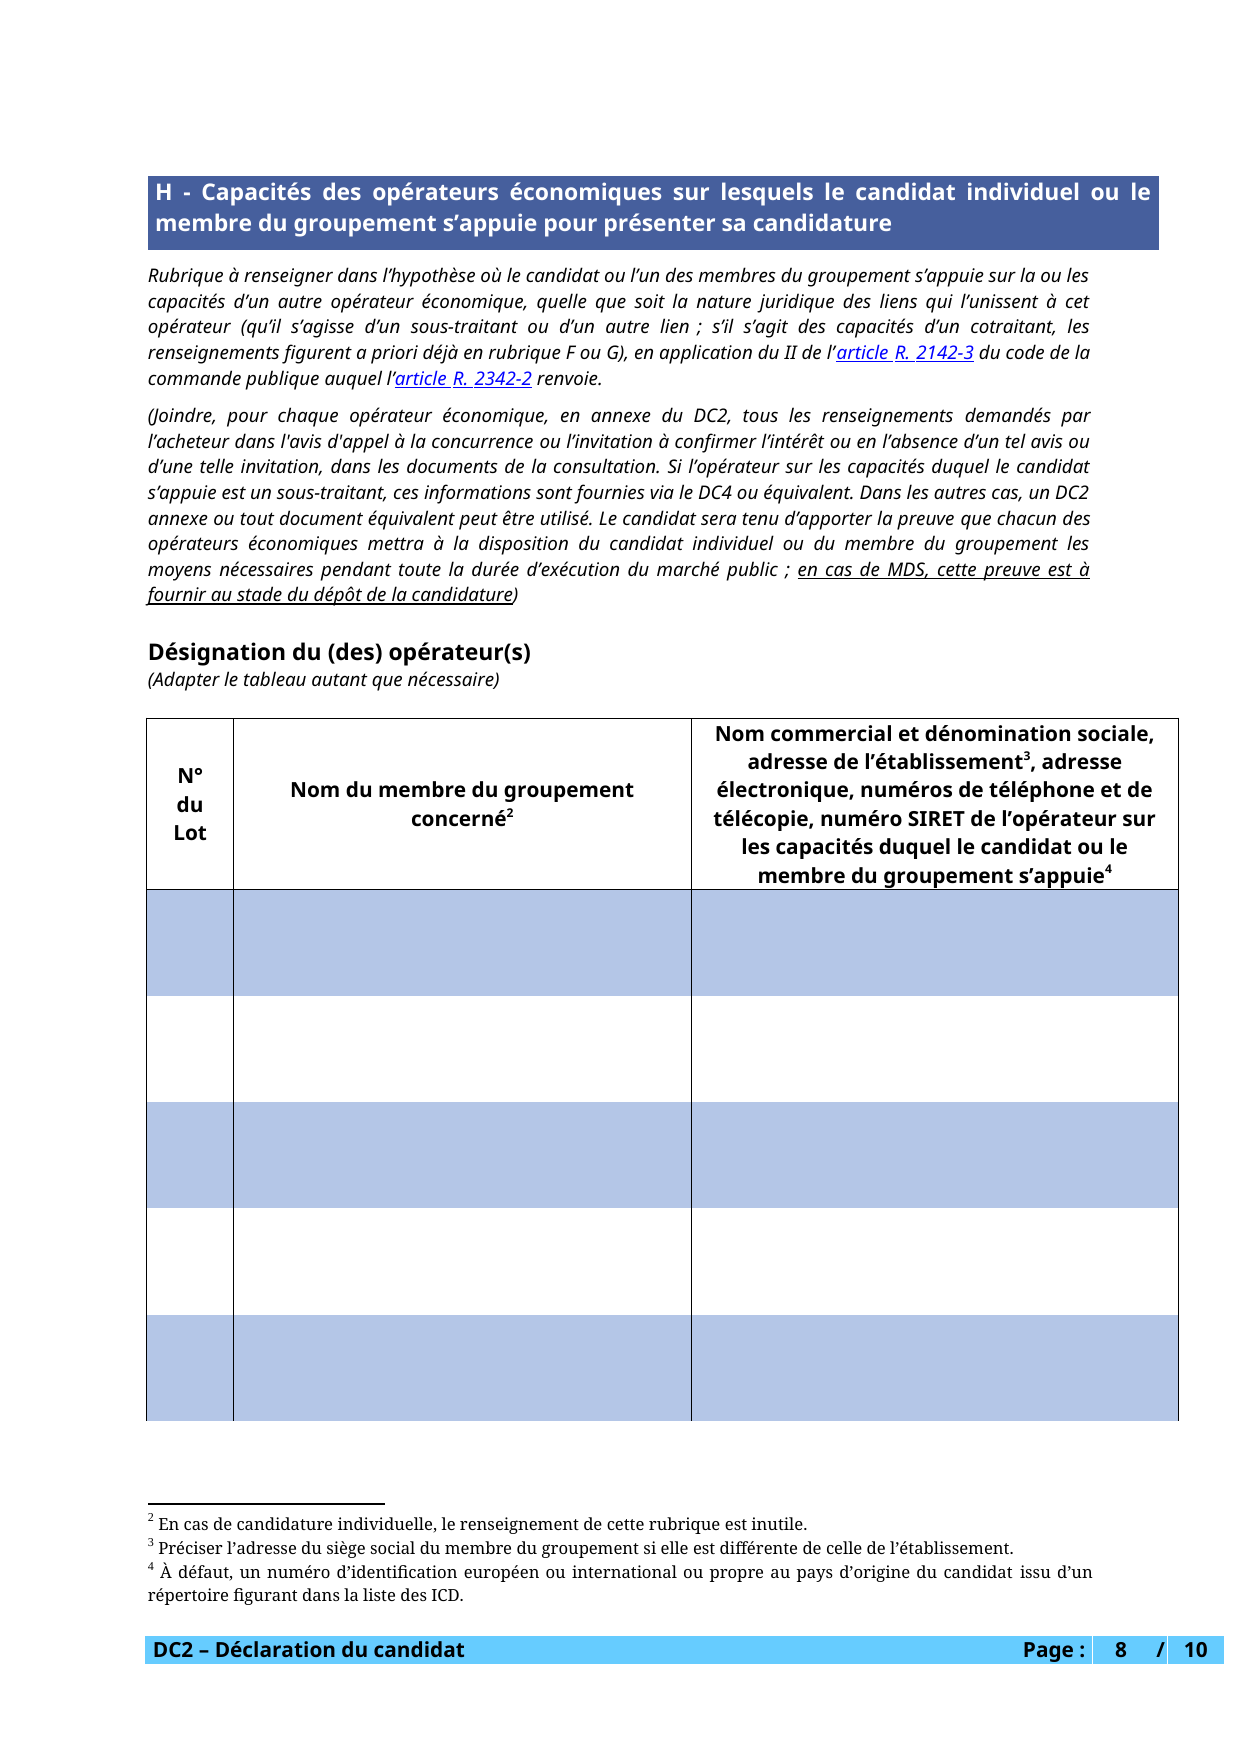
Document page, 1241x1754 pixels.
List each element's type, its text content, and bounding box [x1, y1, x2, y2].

table_header N° du Lot [147, 719, 233, 889]
table_cell [147, 996, 233, 1102]
table_cell [234, 890, 691, 996]
table_cell [234, 996, 691, 1102]
table_cell [234, 1102, 691, 1208]
table_cell [147, 1209, 233, 1315]
table_cell [692, 996, 1178, 1102]
text Désignation du (des) opérateur(s) [148, 635, 1093, 667]
table_cell [692, 890, 1178, 996]
table_header Nom du membre du groupement concerné [234, 719, 691, 889]
table_cell [692, 1315, 1178, 1421]
table_cell [147, 1315, 233, 1421]
table_header H - Capacités des opérateurs économiques sur lesquels le candidat individuel ou le membre du groupement s’appuie pour présenter sa candidature [148, 176, 1159, 250]
table_cell [234, 1315, 691, 1421]
table_cell [234, 1209, 691, 1315]
table_header Nom commercial et dénomination sociale, adresse de l’établissement, adresse électronique, numéros de téléphone et de télécopie, numéro SIRET de l’opérateur sur les capacités duquel le candidat ou le membre du groupement s’appuie [692, 719, 1178, 889]
text (Joindre, pour chaque opérateur économique, en annexe du DC2, tous les renseignements demandés par l’acheteur dans l'avis d'appel à la concurrence ou l’invitation à confirmer l’intérêt ou en l’absence d’un tel avis ou d’une telle invitation, dans les documents de la consultation. Si l’opérateur sur les capacités duquel le candidat s’appuie est un sous-traitant, ces informations sont fournies via le DC4 ou équivalent. Dans les autres cas, un DC2 annexe ou tout document équivalent peut être utilisé. Le candidat sera tenu d’apporter la preuve que chacun des opérateurs économiques mettra à la disposition du candidat individuel ou du membre du groupement les moyens nécessaires pendant toute la durée d’exécution du marché public ; en cas de MDS, cette preuve est à fournir au stade du dépôt de la candidature) [148, 403, 1093, 607]
table_cell [147, 890, 233, 996]
table_cell [692, 1102, 1178, 1208]
text Rubrique à renseigner dans l’hypothèse où le candidat ou l’un des membres du groupement s’appuie sur la ou les capacités d’un autre opérateur économique, quelle que soit la nature juridique des liens qui l’unissent à cet opérateur (qu’il s’agisse d’un sous-traitant ou d’un autre lien ; s’il s’agit des capacités d’un cotraitant, les renseignements figurent a priori déjà en rubrique F ou G), en application du II de l’article R. 2142-3 du code de la commande publique auquel l’article R. 2342-2 renvoie. [148, 263, 1093, 390]
table_cell [692, 1209, 1178, 1315]
text (Adapter le tableau autant que nécessaire) [148, 667, 1093, 692]
table_cell [147, 1102, 233, 1208]
